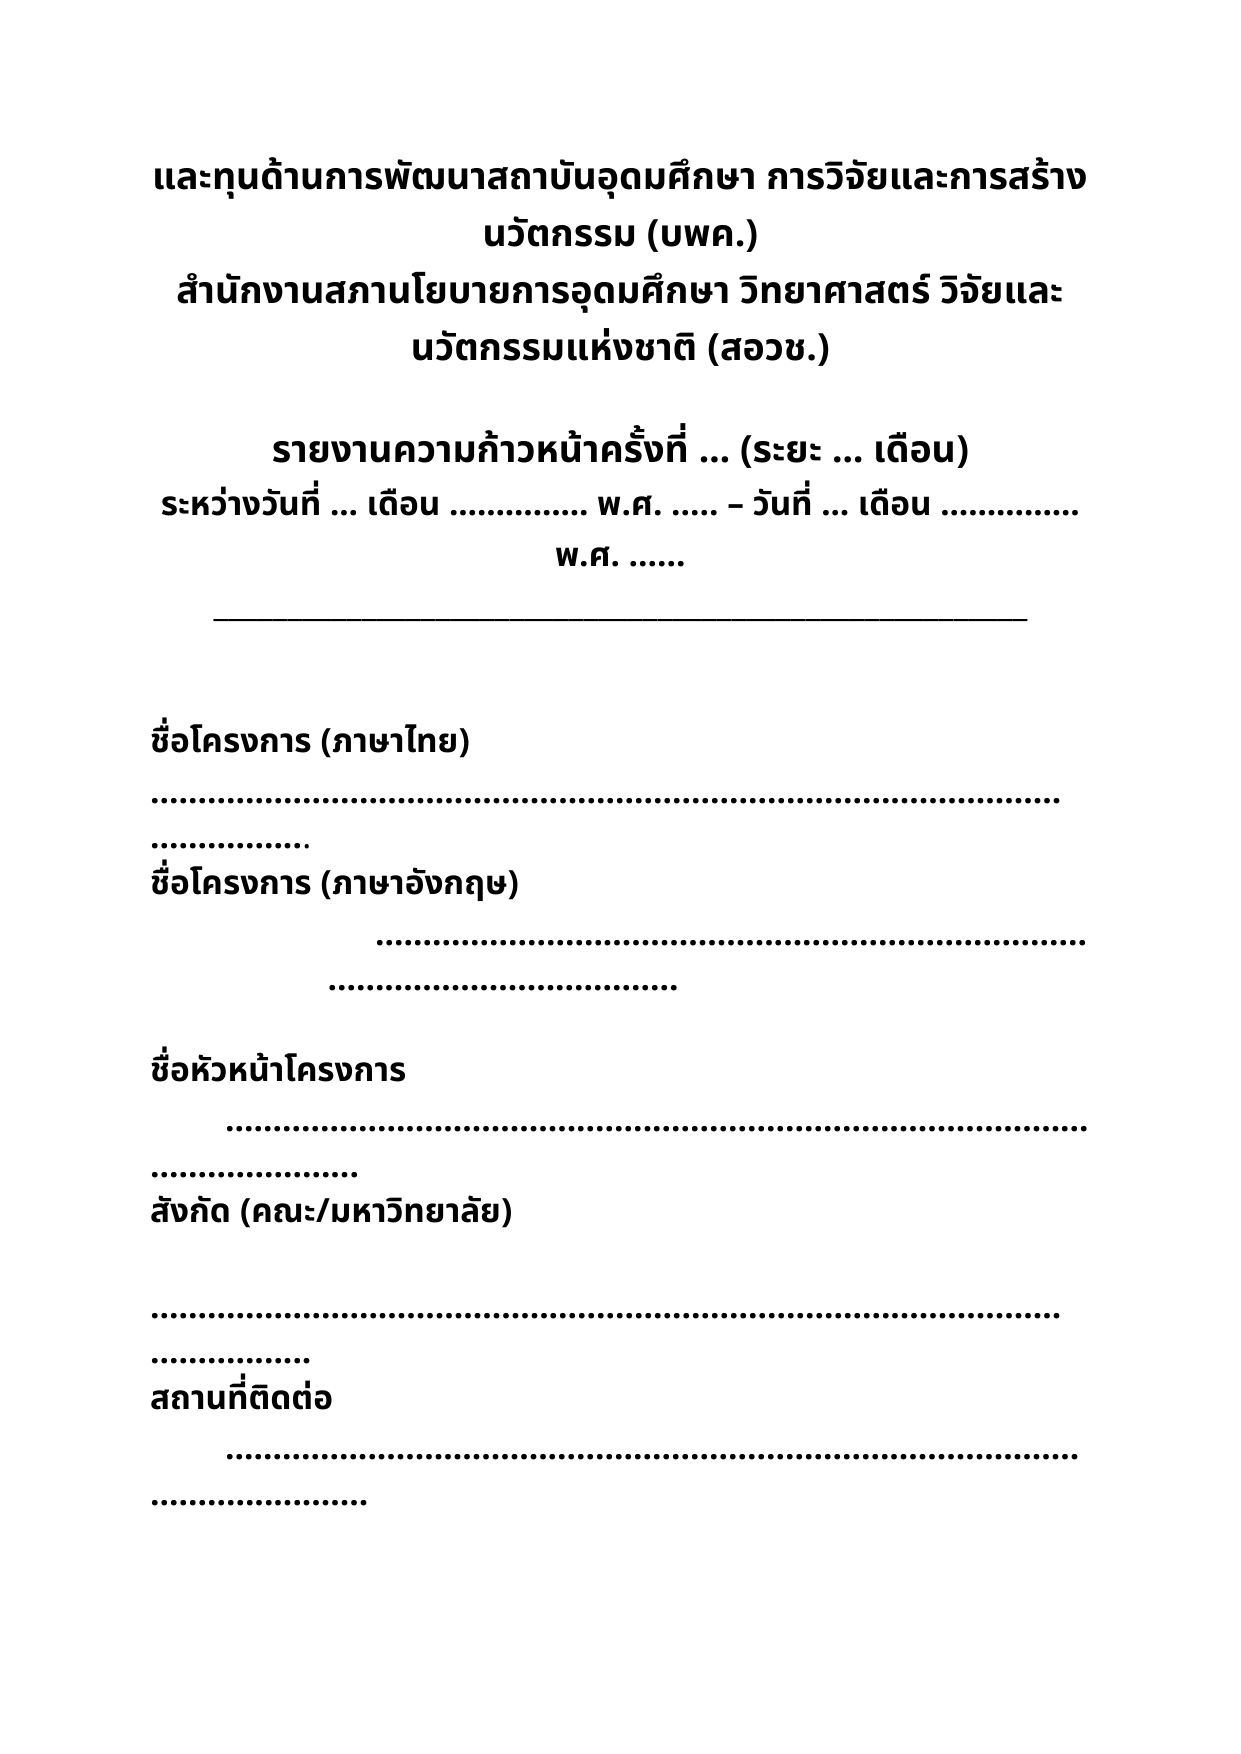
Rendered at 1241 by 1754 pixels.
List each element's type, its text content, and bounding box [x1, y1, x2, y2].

text และทุนด้านการพัฒนาสถาบันอุดมศึกษา การวิจัยและการสร้างนวัตกรรม (บพค.) [150, 150, 1090, 264]
text _______________________________________________________ [150, 581, 1090, 626]
text ชื่อหัวหน้าโครงการ .……………………………………...……………………………………………………….... [150, 1046, 1090, 1187]
text ระหว่างวันที่ … เดือน …………… พ.ศ. ….. – วันที่ … เดือน …………… พ.ศ. …… [150, 480, 1090, 581]
text ชื่อโครงการ (ภาษาไทย) ……………………………………...………………………………………………………..... [150, 717, 1090, 859]
text ชื่อโครงการ (ภาษาอังกฤษ) ……………………………………...……………………………………………………….... [150, 859, 1090, 1000]
text สำนักงานสภานโยบายการอุดมศึกษา วิทยาศาสตร์ วิจัยและนวัตกรรมแห่งชาติ (สอวช.) [150, 264, 1090, 377]
text สังกัด (คณะ/มหาวิทยาลัย) ……………………………...………………………………………………………..……...... [150, 1187, 1090, 1374]
text รายงานความก้าวหน้าครั้งที่ … (ระยะ … เดือน) [150, 423, 1090, 480]
text สถานที่ติดต่อ .…………...………………………………………………………..………….................... [150, 1374, 1090, 1515]
